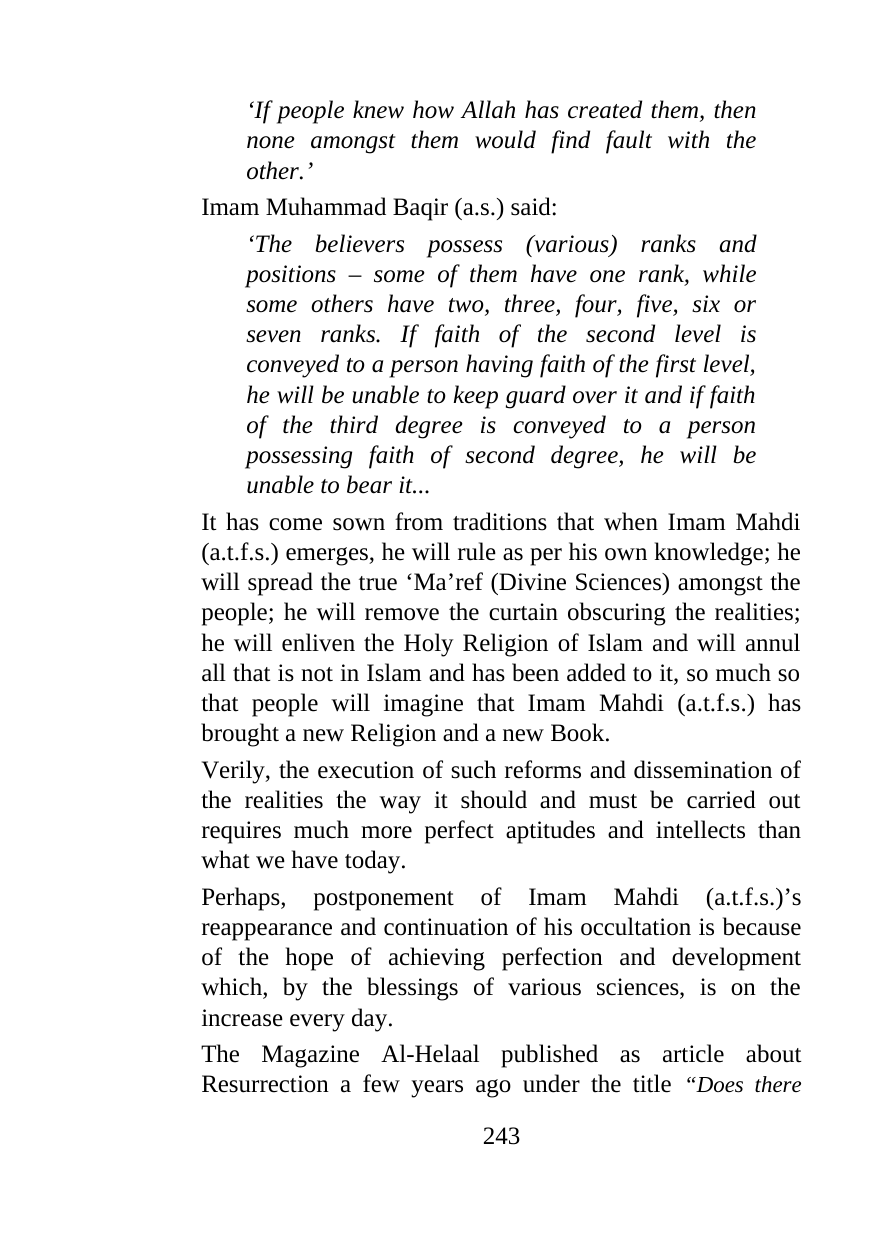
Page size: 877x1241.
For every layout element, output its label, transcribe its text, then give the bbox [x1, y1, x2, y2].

text Imam Muhammad Baqir (a.s.) said: [201, 191, 802, 222]
text Perhaps, postponement of Imam Mahdi (a.t.f.s.)’s reappearance and continuation of his occultation is because of the hope of achieving perfection and development which, by the blessings of various sciences, is on the increase every day. [201, 881, 802, 1032]
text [201, 1038, 802, 1099]
text ‘The believers possess (various) ranks and positions – some of them have one rank, while some others have two, three, four, five, six or seven ranks. If faith of the second level is conveyed to a person having faith of the first level, he will be unable to keep guard over it and if faith of the third degree is conveyed to a person possessing faith of second degree, he will be unable to bear it... [246, 228, 757, 500]
text It has come sown from traditions that when Imam Mahdi (a.t.f.s.) emerges, he will rule as per his own knowledge; he will spread the true ‘Ma’ref (Divine Sciences) amongst the people; he will remove the curtain obscuring the realities; he will enliven the Holy Religion of Islam and will annul all that is not in Islam and has been added to it, so much so that people will imagine that Imam Mahdi (a.t.f.s.) has brought a new Religion and a new Book. [201, 506, 802, 748]
text ‘If people knew how Allah has created them, then none amongst them would find fault with the other.’ [246, 94, 757, 185]
text Verily, the execution of such reforms and dissemination of the realities the way it should and must be carried out requires much more perfect aptitudes and intellects than what we have today. [201, 754, 802, 875]
